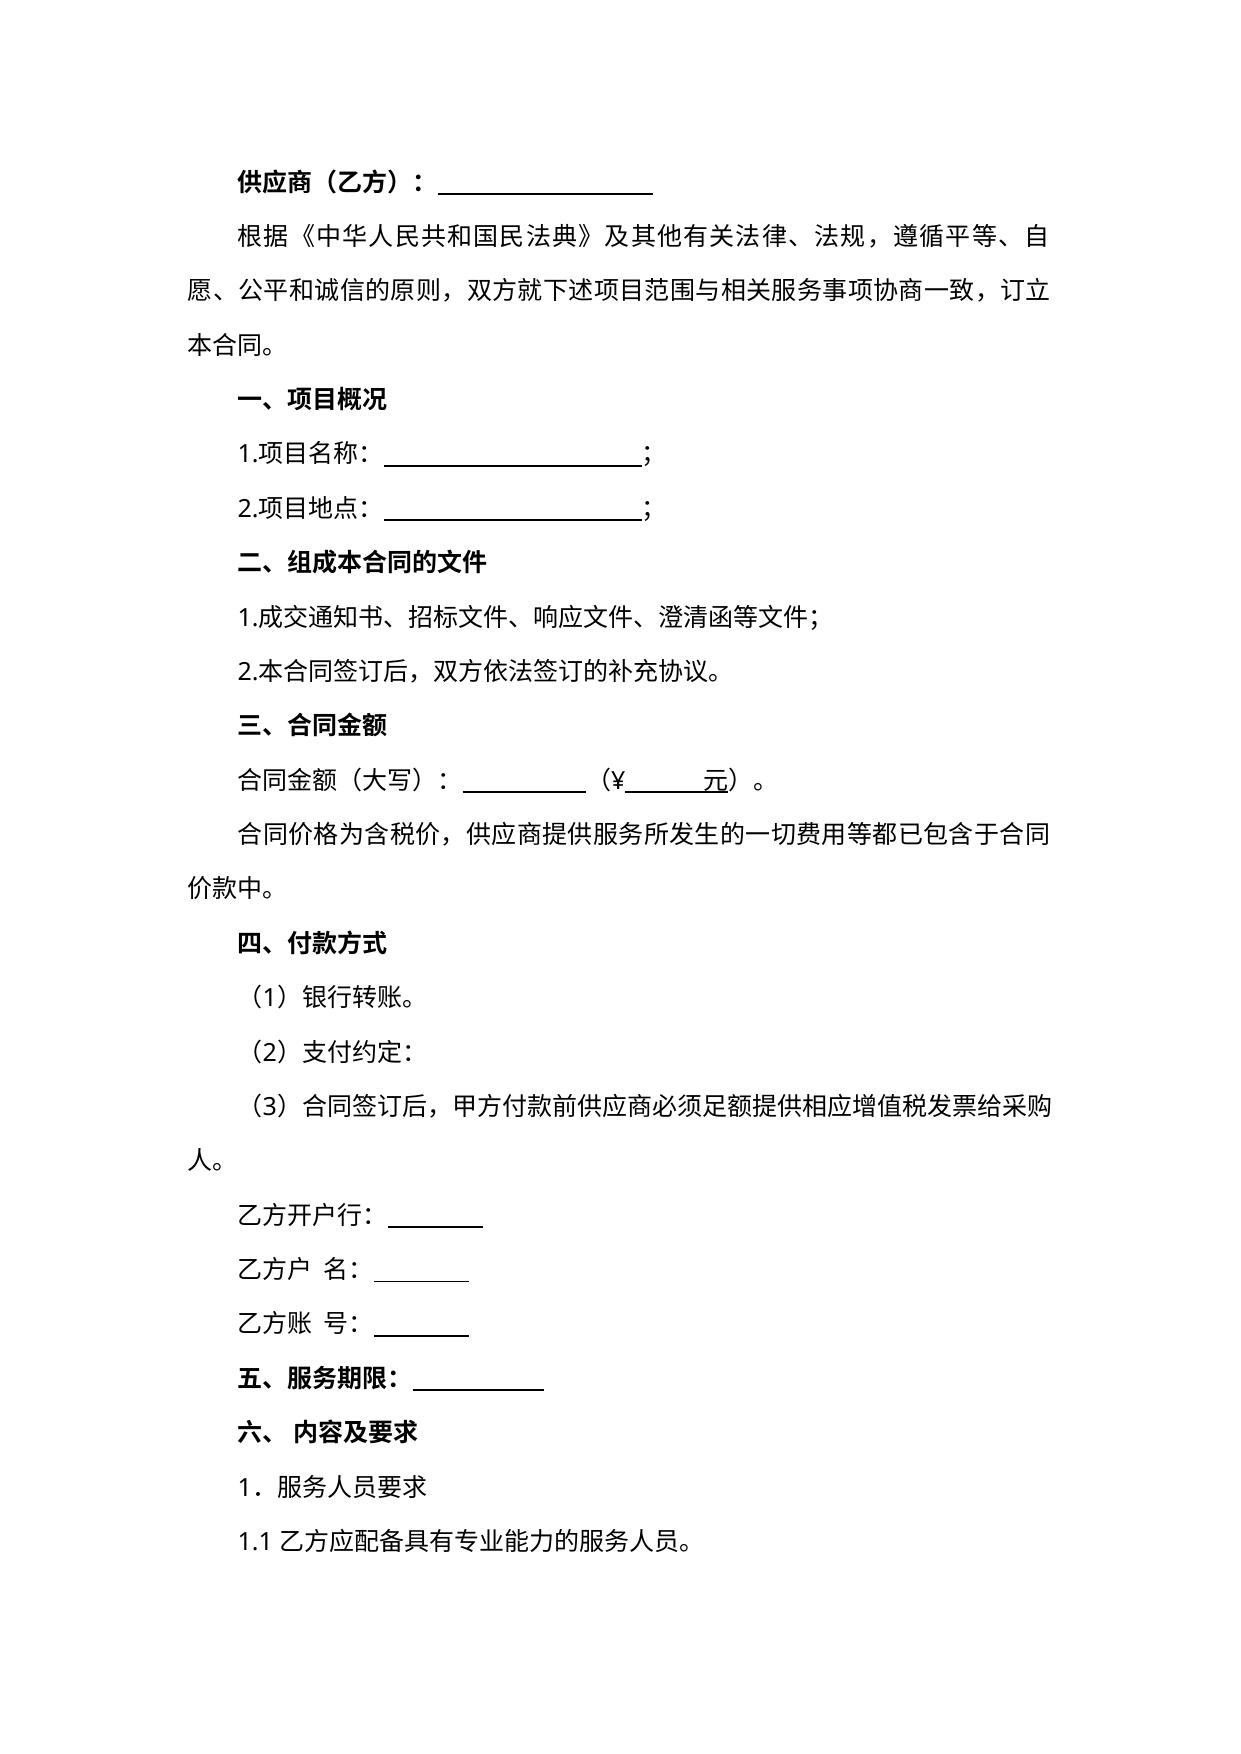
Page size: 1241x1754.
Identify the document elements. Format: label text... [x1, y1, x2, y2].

text 三、合同金额 [187, 706, 1053, 742]
text 乙方开户行： [187, 1195, 1053, 1231]
text 1.成交通知书、招标文件、响应文件、澄清函等文件； [187, 597, 1053, 633]
text 乙方账 号： [187, 1304, 1053, 1340]
text 2.本合同签订后，双方依法签订的补充协议。 [187, 651, 1053, 688]
text 四、付款方式 [187, 923, 1053, 959]
text 二、组成本合同的文件 [187, 543, 1053, 579]
text 1.项目名称： ； [187, 434, 1053, 470]
list 五、服务期限： [187, 1358, 1053, 1394]
text 2.项目地点： ； [187, 488, 1053, 524]
text （3）合同签订后，甲方付款前供应商必须足额提供相应增值税发票给采购人。 [187, 1086, 1053, 1177]
list 1．服务人员要求 [187, 1467, 1053, 1503]
text 六、 内容及要求 [187, 1413, 1053, 1449]
text 合同价格为含税价，供应商提供服务所发生的一切费用等都已包含于合同价款中。 [187, 814, 1053, 905]
text （1）银行转账。 [187, 978, 1053, 1014]
text 乙方户 名： [187, 1249, 1053, 1286]
text 供应商（乙方）： [187, 162, 1053, 198]
text （2）支付约定： [187, 1032, 1053, 1068]
text 合同金额（大写）： （¥ 元）。 [187, 760, 1053, 796]
text 根据《中华人民共和国民法典》及其他有关法律、法规，遵循平等、自愿、公平和诚信的原则，双方就下述项目范围与相关服务事项协商一致，订立本合同。 [187, 216, 1053, 361]
text 一、项目概况 [187, 379, 1053, 416]
text 1.1 乙方应配备具有专业能力的服务人员。 [187, 1521, 1053, 1558]
